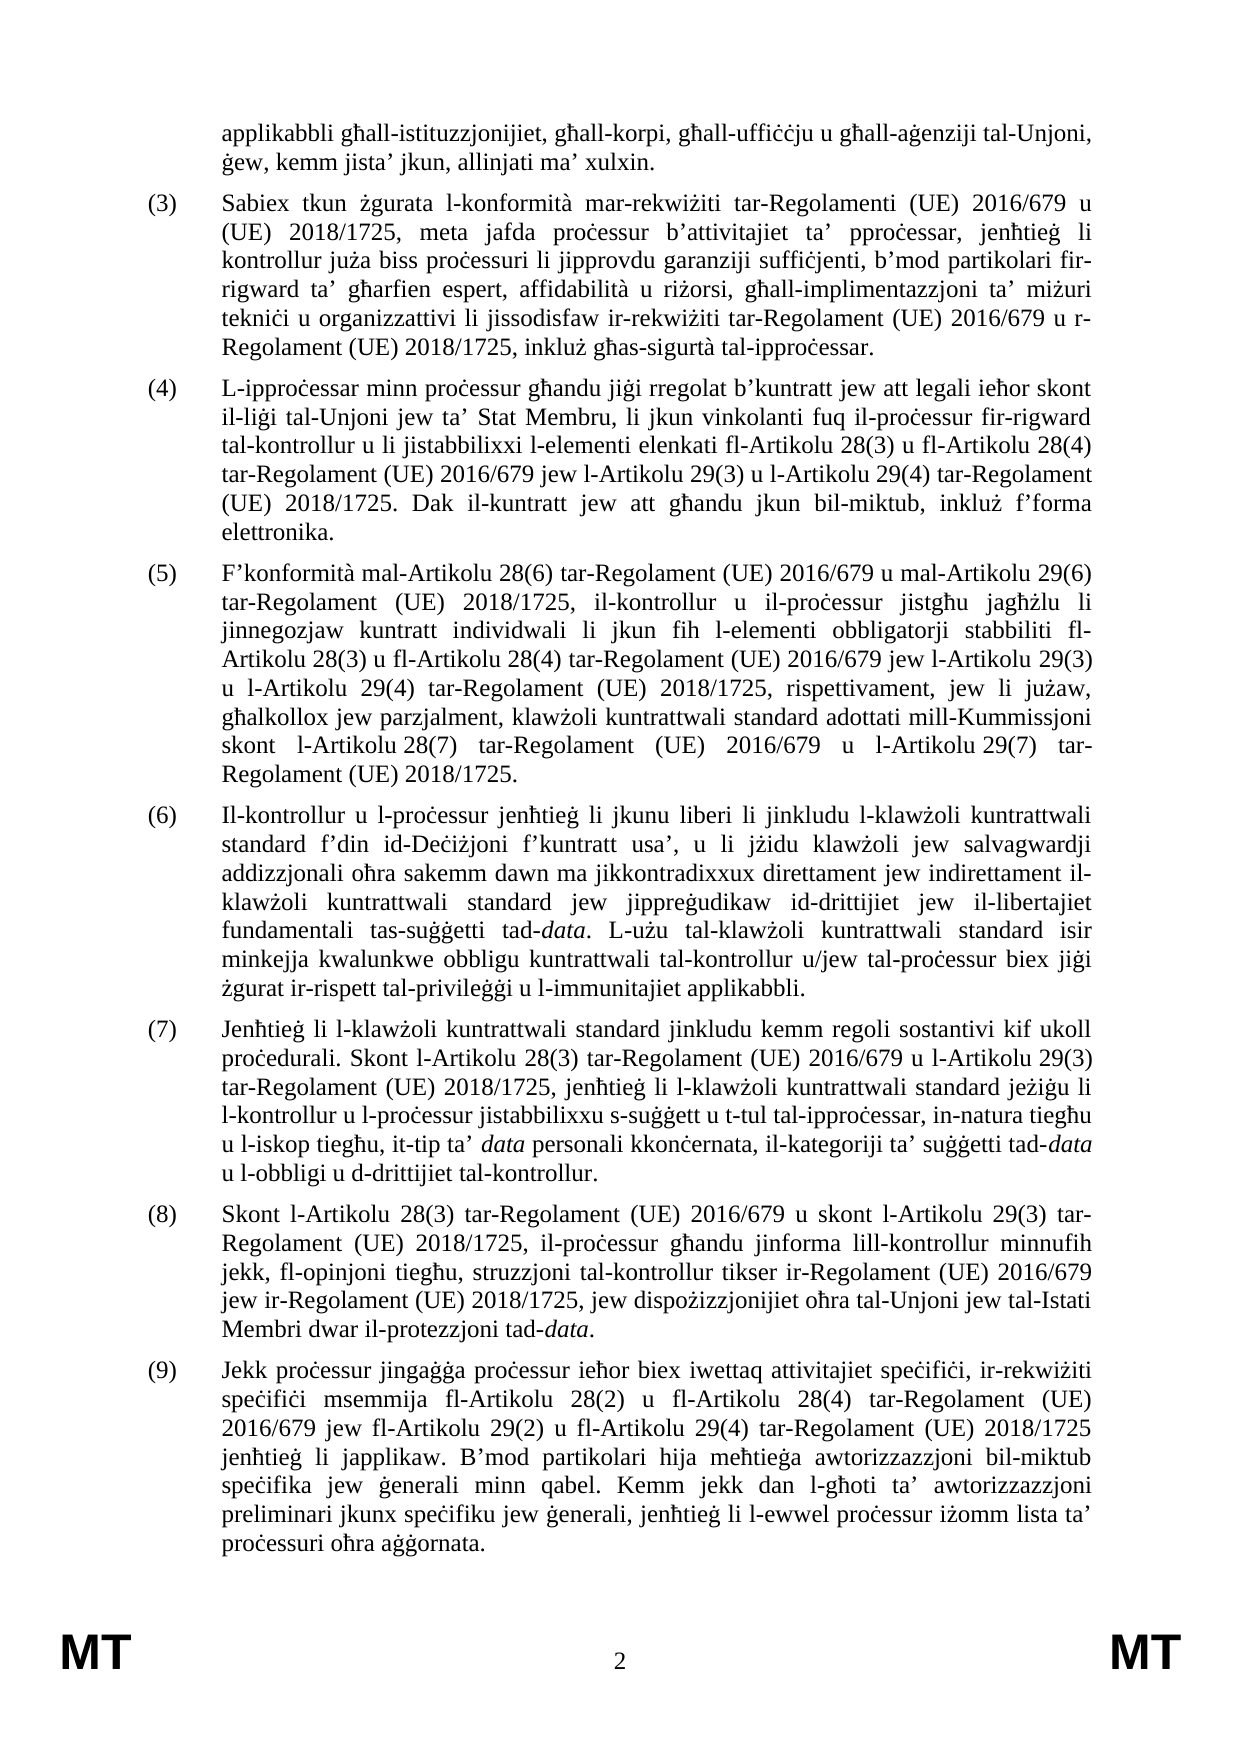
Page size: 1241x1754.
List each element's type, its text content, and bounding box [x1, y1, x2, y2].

text Skont l-Artikolu 28(3) tar-Regolament (UE) 2016/679 u skont l-Artikolu 29(3) tar-Regolament (UE) 2018/1725, il-proċessur għandu jinforma lill-kontrollur minnufih jekk, fl-opinjoni tiegħu, struzzjoni tal-kontrollur tikser ir-Regolament (UE) 2016/679 jew ir-Regolament (UE) 2018/1725, jew dispożizzjonijiet oħra tal-Unjoni jew tal-Istati Membri dwar il-protezzjoni tad-data. [148, 1199, 1093, 1343]
text Sabiex tkun żgurata l-konformità mar-rekwiżiti tar-Regolamenti (UE) 2016/679 u (UE) 2018/1725, meta jafda proċessur b’attivitajiet ta’ pproċessar, jenħtieġ li kontrollur juża biss proċessuri li jipprovdu garanziji suffiċjenti, b’mod partikolari fir-rigward ta’ għarfien espert, affidabilità u riżorsi, għall-implimentazzjoni ta’ miżuri tekniċi u organizzattivi li jissodisfaw ir-rekwiżiti tar-Regolament (UE) 2016/679 u r-Regolament (UE) 2018/1725, inkluż għas-sigurtà tal-ipproċessar. [148, 188, 1093, 361]
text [148, 118, 1093, 176]
text L-ipproċessar minn proċessur għandu jiġi rregolat b’kuntratt jew att legali ieħor skont il-liġi tal-Unjoni jew ta’ Stat Membru, li jkun vinkolanti fuq il-proċessur fir-rigward tal-kontrollur u li jistabbilixxi l-elementi elenkati fl-Artikolu 28(3) u fl-Artikolu 28(4) tar-Regolament (UE) 2016/679 jew l-Artikolu 29(3) u l-Artikolu 29(4) tar-Regolament (UE) 2018/1725. Dak il-kuntratt jew att għandu jkun bil-miktub, inkluż f’forma elettronika. [148, 373, 1093, 546]
text Jenħtieġ li l-klawżoli kuntrattwali standard jinkludu kemm regoli sostantivi kif ukoll proċedurali. Skont l-Artikolu 28(3) tar-Regolament (UE) 2016/679 u l-Artikolu 29(3) tar-Regolament (UE) 2018/1725, jenħtieġ li l-klawżoli kuntrattwali standard jeżiġu li l-kontrollur u l-proċessur jistabbilixxu s-suġġett u t-tul tal-ipproċessar, in-natura tiegħu u l-iskop tiegħu, it-tip ta’ data personali kkonċernata, il-kategoriji ta’ suġġetti tad-data u l-obbligi u d-drittijiet tal-kontrollur. [148, 1014, 1093, 1187]
text Il-kontrollur u l-proċessur jenħtieġ li jkunu liberi li jinkludu l-klawżoli kuntrattwali standard f’din id-Deċiżjoni f’kuntratt usa’, u li jżidu klawżoli jew salvagwardji addizzjonali oħra sakemm dawn ma jikkontradixxux direttament jew indirettament il-klawżoli kuntrattwali standard jew jippreġudikaw id-drittijiet jew il-libertajiet fundamentali tas-suġġetti tad-data. L-użu tal-klawżoli kuntrattwali standard isir minkejja kwalunkwe obbligu kuntrattwali tal-kontrollur u/jew tal-proċessur biex jiġi żgurat ir-rispett tal-privileġġi u l-immunitajiet applikabbli. [148, 801, 1093, 1002]
text F’konformità mal-Artikolu 28(6) tar-Regolament (UE) 2016/679 u mal-Artikolu 29(6) tar-Regolament (UE) 2018/1725, il-kontrollur u il-proċessur jistgħu jagħżlu li jinnegozjaw kuntratt individwali li jkun fih l-elementi obbligatorji stabbiliti fl-Artikolu 28(3) u fl-Artikolu 28(4) tar-Regolament (UE) 2016/679 jew l-Artikolu 29(3) u l-Artikolu 29(4) tar-Regolament (UE) 2018/1725, rispettivament, jew li jużaw, għalkollox jew parzjalment, klawżoli kuntrattwali standard adottati mill-Kummissjoni skont l-Artikolu 28(7) tar-Regolament (UE) 2016/679 u l-Artikolu 29(7) tar-Regolament (UE) 2018/1725. [148, 558, 1093, 788]
text Jekk proċessur jingaġġa proċessur ieħor biex iwettaq attivitajiet speċifiċi, ir-rekwiżiti speċifiċi msemmija fl-Artikolu 28(2) u fl-Artikolu 28(4) tar-Regolament (UE) 2016/679 jew fl-Artikolu 29(2) u fl-Artikolu 29(4) tar-Regolament (UE) 2018/1725 jenħtieġ li japplikaw. B’mod partikolari hija meħtieġa awtorizzazzjoni bil-miktub speċifika jew ġenerali minn qabel. Kemm jekk dan l-għoti ta’ awtorizzazzjoni preliminari jkunx speċifiku jew ġenerali, jenħtieġ li l-ewwel proċessur iżomm lista ta’ proċessuri oħra aġġornata. [148, 1356, 1093, 1557]
